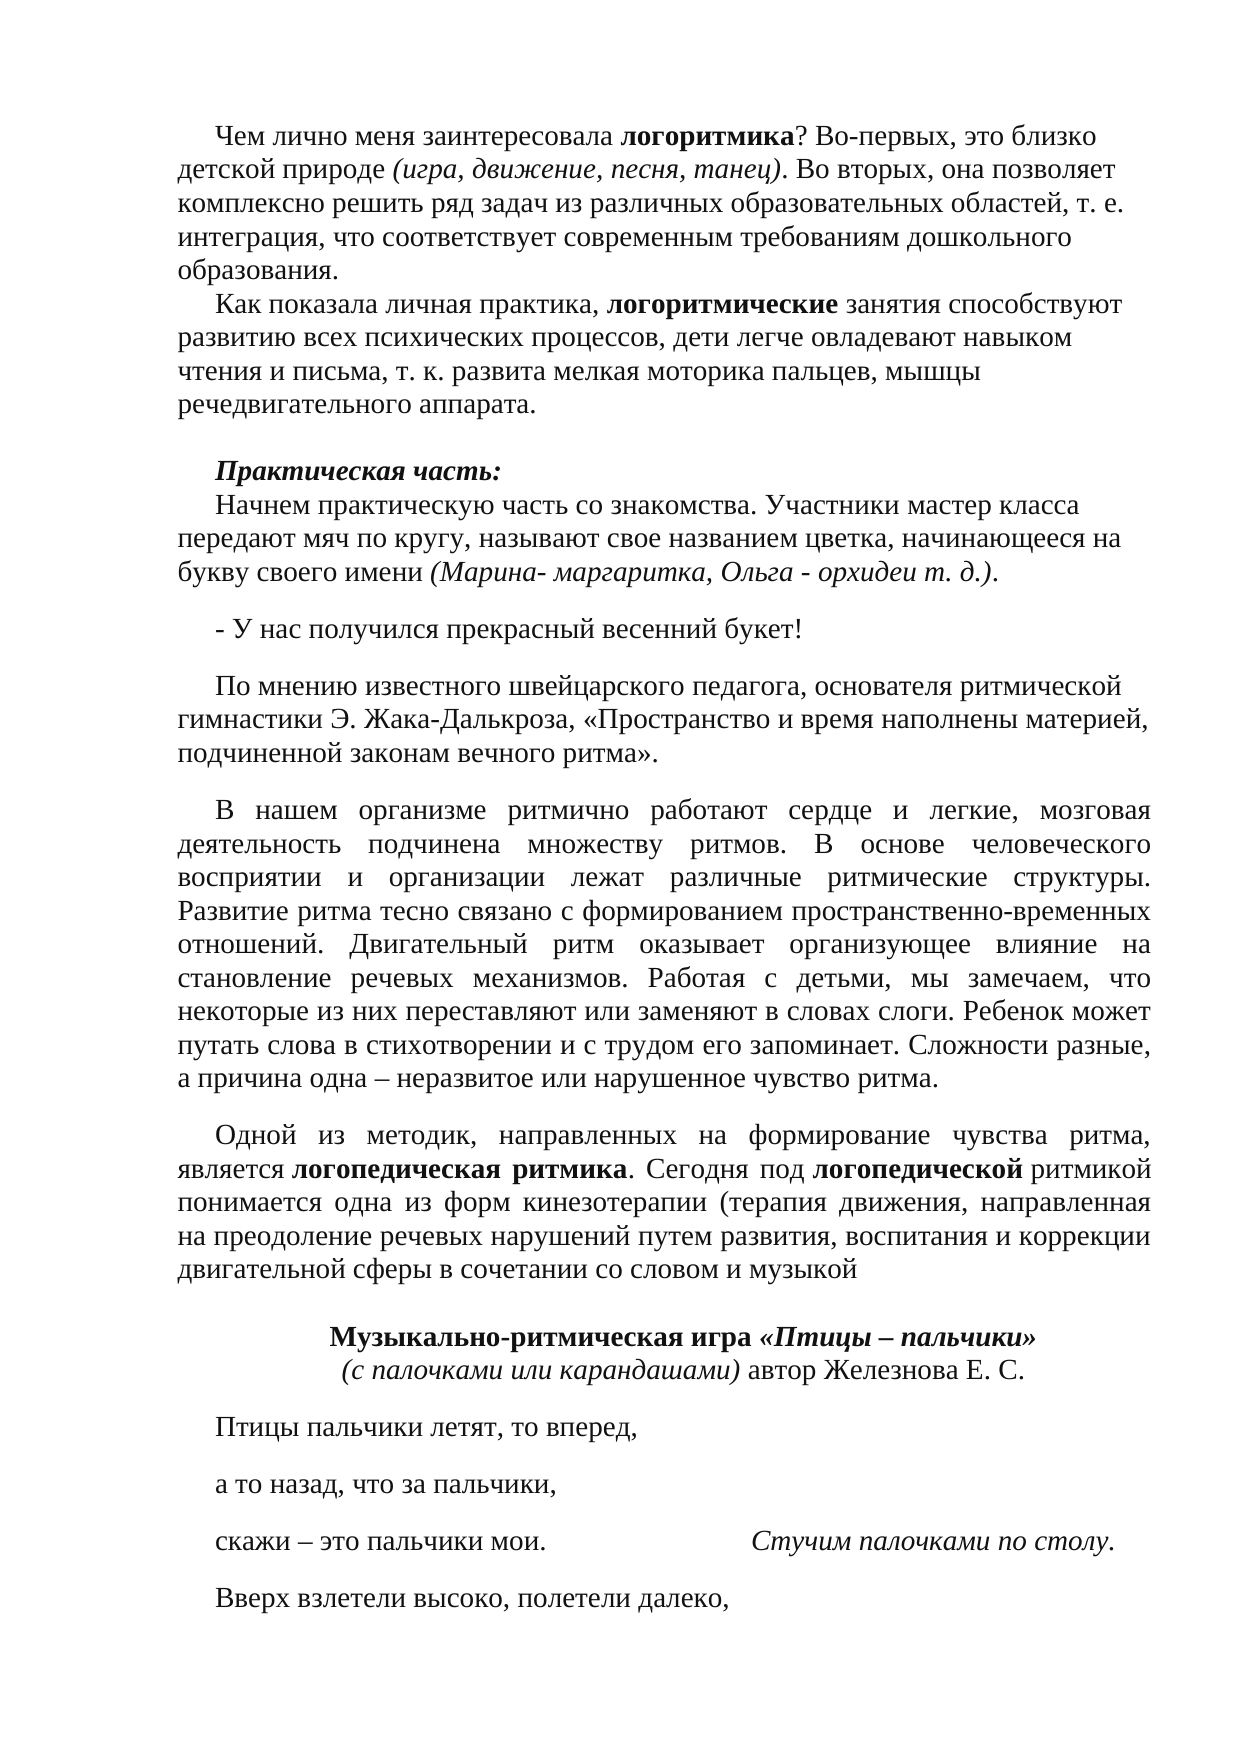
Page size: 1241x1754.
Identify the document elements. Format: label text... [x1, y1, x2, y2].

text Вверх взлетели высоко, полетели далеко, [177, 1580, 1152, 1614]
text (с палочками или карандашами) автор Железнова Е. С. [177, 1352, 1152, 1386]
text По мнению известного швейцарского педагога, основателя ритмической гимнастики Э. Жака-Далькроза, «Пространство и время наполнены материей, подчиненной законам вечного ритма». [177, 668, 1152, 769]
text Чем лично меня заинтересовала логоритмика? Во-первых, это близко детской природе (игра, движение, песня, танец). Во вторых, она позволяет комплексно решить ряд задач из различных образовательных областей, т. е. интеграция, что соответствует современным требованиям дошкольного образования. [177, 118, 1152, 286]
text Начнем практическую часть со знакомства. Участники мастер класса передают мяч по кругу, называют свое названием цветка, начинающееся на букву своего имени (Марина- маргаритка, Ольга - орхидеи т. д.). [177, 487, 1152, 588]
text Музыкально-ритмическая игра «Птицы – пальчики» [177, 1319, 1152, 1352]
text Как показала личная практика, логоритмические занятия способствуют развитию всех психических процессов, дети легче овладевают навыком чтения и письма, т. к. развита мелкая моторика пальцев, мышцы речедвигательного аппарата. [177, 286, 1152, 420]
text Птицы пальчики летят, то вперед, [177, 1409, 1152, 1443]
text а то назад, что за пальчики, [177, 1466, 1152, 1500]
text Практическая часть: [177, 453, 1152, 487]
text Одной из методик, направленных на формирование чувства ритма, является логопедическая ритмика. Сегодня под логопедической ритмикой понимается одна из форм кинезотерапии (терапия движения, направленная на преодоление речевых нарушений путем развития, воспитания и коррекции двигательной сферы в сочетании со словом и музыкой [177, 1117, 1152, 1285]
text В нашем организме ритмично работают сердце и легкие, мозговая деятельность подчинена множеству ритмов. В основе человеческого восприятии и организации лежат различные ритмические структуры. Развитие ритма тесно связано с формированием пространственно-временных отношений. Двигательный ритм оказывает организующее влияние на становление речевых механизмов. Работая с детьми, мы замечаем, что некоторые из них переставляют или заменяют в словах слоги. Ребенок может путать слова в стихотворении и с трудом его запоминает. Сложности разные, а причина одна – неразвитое или нарушенное чувство ритма. [177, 792, 1152, 1094]
text - У нас получился прекрасный весенний букет! [177, 611, 1152, 645]
text скажи – это пальчики мои. Стучим палочками по столу. [177, 1523, 1152, 1557]
